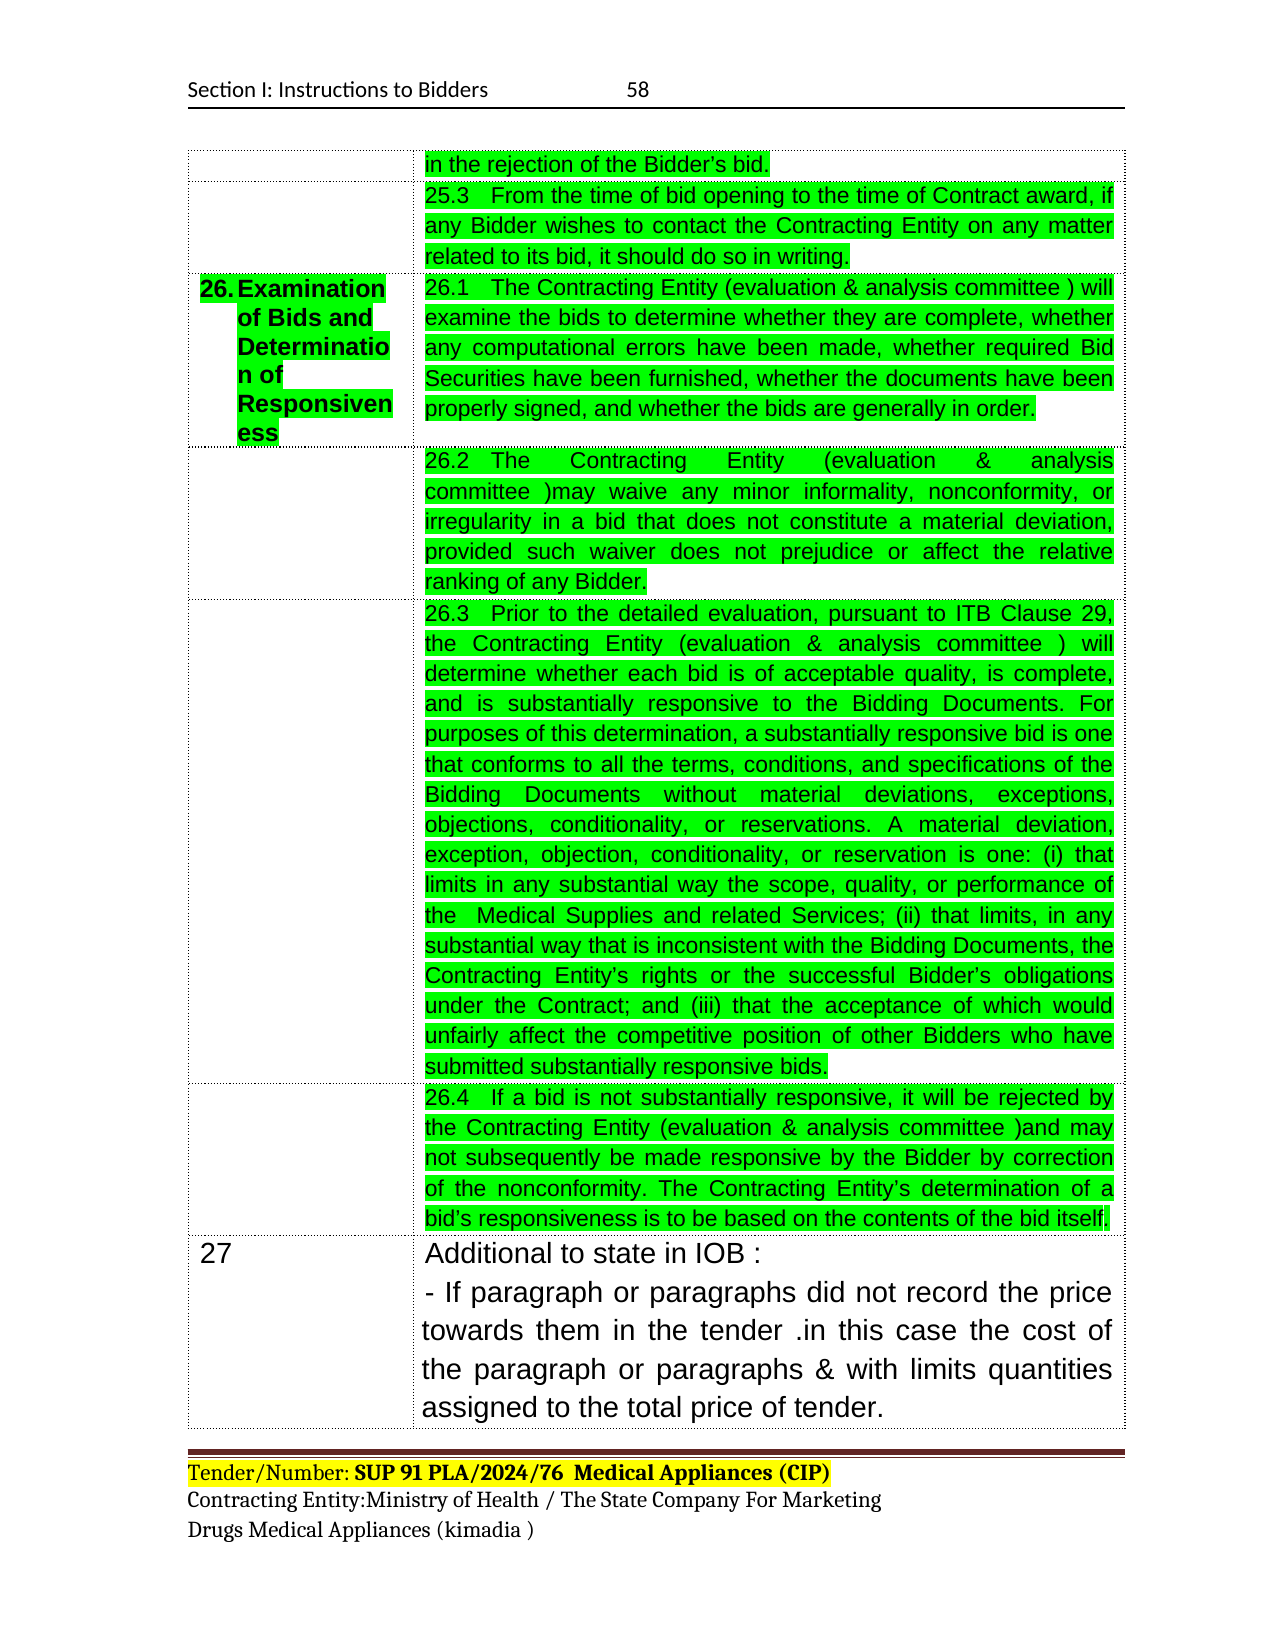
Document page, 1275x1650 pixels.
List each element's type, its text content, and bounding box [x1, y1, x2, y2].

table_cell Additional to state in IOB : - If paragraph or paragraphs did not record the price towards them in the tender .in this case the cost of the paragraph or paragraphs & with limits quantities assigned to the total price of tender. [413, 1235, 1125, 1428]
table_cell 26.1 The Contracting Entity (evaluation & analysis committee ) will examine the bids to determine whether they are complete, whether any computational errors have been made, whether required Bid Securities have been furnished, whether the documents have been properly signed, and whether the bids are generally in order. [413, 273, 1125, 446]
table_cell 27 [188, 1235, 413, 1428]
table_cell [188, 446, 413, 598]
table_cell [188, 181, 413, 273]
table_cell [188, 1083, 413, 1235]
table_cell 26.4 If a bid is not substantially responsive, it will be rejected by the Contracting Entity (evaluation & analysis committee )and may not subsequently be made responsive by the Bidder by correction of the nonconformity. The Contracting Entity’s determination of a bid’s responsiveness is to be based on the contents of the bid itself. [413, 1083, 1125, 1235]
table_cell 26.2 The Contracting Entity (evaluation & analysis committee )may waive any minor informality, nonconformity, or irregularity in a bid that does not constitute a material deviation, provided such waiver does not prejudice or affect the relative ranking of any Bidder. [413, 446, 1125, 598]
table_cell 26.3 Prior to the detailed evaluation, pursuant to ITB Clause 29, the Contracting Entity (evaluation & analysis committee ) will determine whether each bid is of acceptable quality, is complete, and is substantially responsive to the Bidding Documents. For purposes of this determination, a substantially responsive bid is one that conforms to all the terms, conditions, and specifications of the Bidding Documents without material deviations, exceptions, objections, conditionality, or reservations. A material deviation, exception, objection, conditionality, or reservation is one: (i) that limits in any substantial way the scope, quality, or performance of the Medical Supplies and related Services; (ii) that limits, in any substantial way that is inconsistent with the Bidding Documents, the Contracting Entity’s rights or the successful Bidder’s obligations under the Contract; and (iii) that the acceptance of which would unfairly affect the competitive position of other Bidders who have submitted substantially responsive bids. [413, 599, 1125, 1083]
table_cell 25.3 From the time of bid opening to the time of Contract award, if any Bidder wishes to contact the Contracting Entity on any matter related to its bid, it should do so in writing. [413, 181, 1125, 273]
table_cell [188, 150, 413, 181]
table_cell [413, 150, 1125, 181]
table_cell 26. Examination of Bids and Determination of Responsiveness [279, 273, 413, 446]
table_cell 26. Examination of Bids and Determination of Responsiveness [188, 273, 237, 446]
table_cell [188, 599, 413, 1083]
